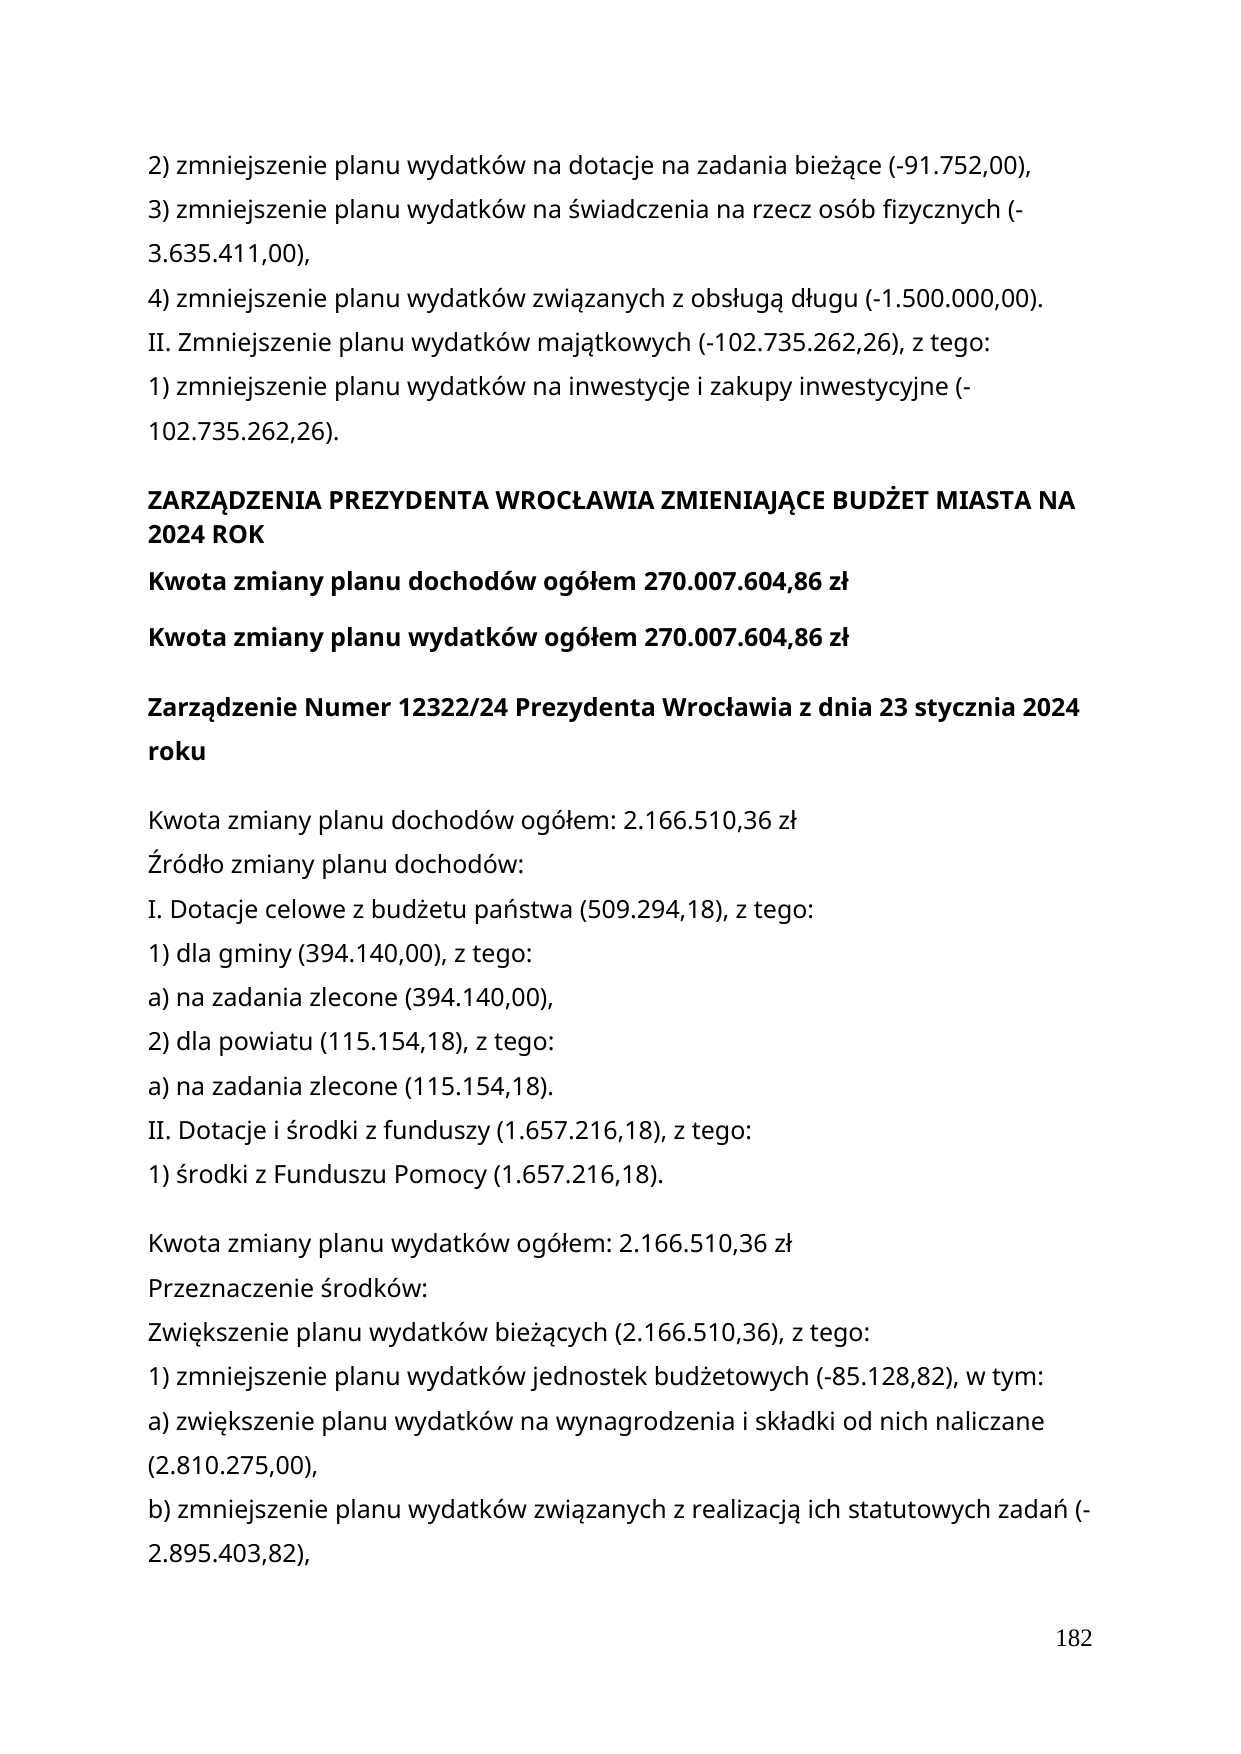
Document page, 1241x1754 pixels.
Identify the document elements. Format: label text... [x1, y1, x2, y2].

text I. Dotacje celowe z budżetu państwa (509.294,18), z tego: [148, 891, 1093, 925]
text Źródło zmiany planu dochodów: [148, 847, 1093, 881]
text Kwota zmiany planu dochodów ogółem: 2.166.510,36 zł [148, 803, 1093, 837]
text 2) dla powiatu (115.154,18), z tego: [148, 1024, 1093, 1058]
text Przeznaczenie środków: [148, 1270, 1093, 1304]
text 2) zmniejszenie planu wydatków na dotacje na zadania bieżące (-91.752,00), [148, 148, 1093, 182]
text Kwota zmiany planu dochodów ogółem 270.007.604,86 zł [148, 563, 1093, 597]
text 1) zmniejszenie planu wydatków na inwestycje i zakupy inwestycyjne (-102.735.262,26). [148, 369, 1093, 447]
text Kwota zmiany planu wydatków ogółem 270.007.604,86 zł [148, 620, 1093, 654]
text b) zmniejszenie planu wydatków związanych z realizacją ich statutowych zadań (-2.895.403,82), [148, 1492, 1093, 1570]
text 4) zmniejszenie planu wydatków związanych z obsługą długu (-1.500.000,00). [148, 280, 1093, 314]
text a) na zadania zlecone (115.154,18). [148, 1068, 1093, 1102]
text 1) dla gminy (394.140,00), z tego: [148, 936, 1093, 969]
subtitle ZARZĄDZENIA PREZYDENTA WROCŁAWIA ZMIENIAJĄCE BUDŻET MIASTA NA 2024 ROK [148, 482, 1093, 551]
text 1) środki z Funduszu Pomocy (1.657.216,18). [148, 1157, 1093, 1191]
text a) zwiększenie planu wydatków na wynagrodzenia i składki od nich naliczane (2.810.275,00), [148, 1403, 1093, 1482]
text II. Dotacje i środki z funduszy (1.657.216,18), z tego: [148, 1113, 1093, 1147]
text Kwota zmiany planu wydatków ogółem: 2.166.510,36 zł [148, 1226, 1093, 1260]
text II. Zmniejszenie planu wydatków majątkowych (-102.735.262,26), z tego: [148, 325, 1093, 359]
text 3) zmniejszenie planu wydatków na świadczenia na rzecz osób fizycznych (-3.635.411,00), [148, 192, 1093, 270]
text Zarządzenie Numer 12322/24 Prezydenta Wrocławia z dnia 23 stycznia 2024 roku [148, 689, 1093, 767]
text Zwiększenie planu wydatków bieżących (2.166.510,36), z tego: [148, 1315, 1093, 1349]
text 1) zmniejszenie planu wydatków jednostek budżetowych (-85.128,82), w tym: [148, 1359, 1093, 1393]
text a) na zadania zlecone (394.140,00), [148, 980, 1093, 1014]
